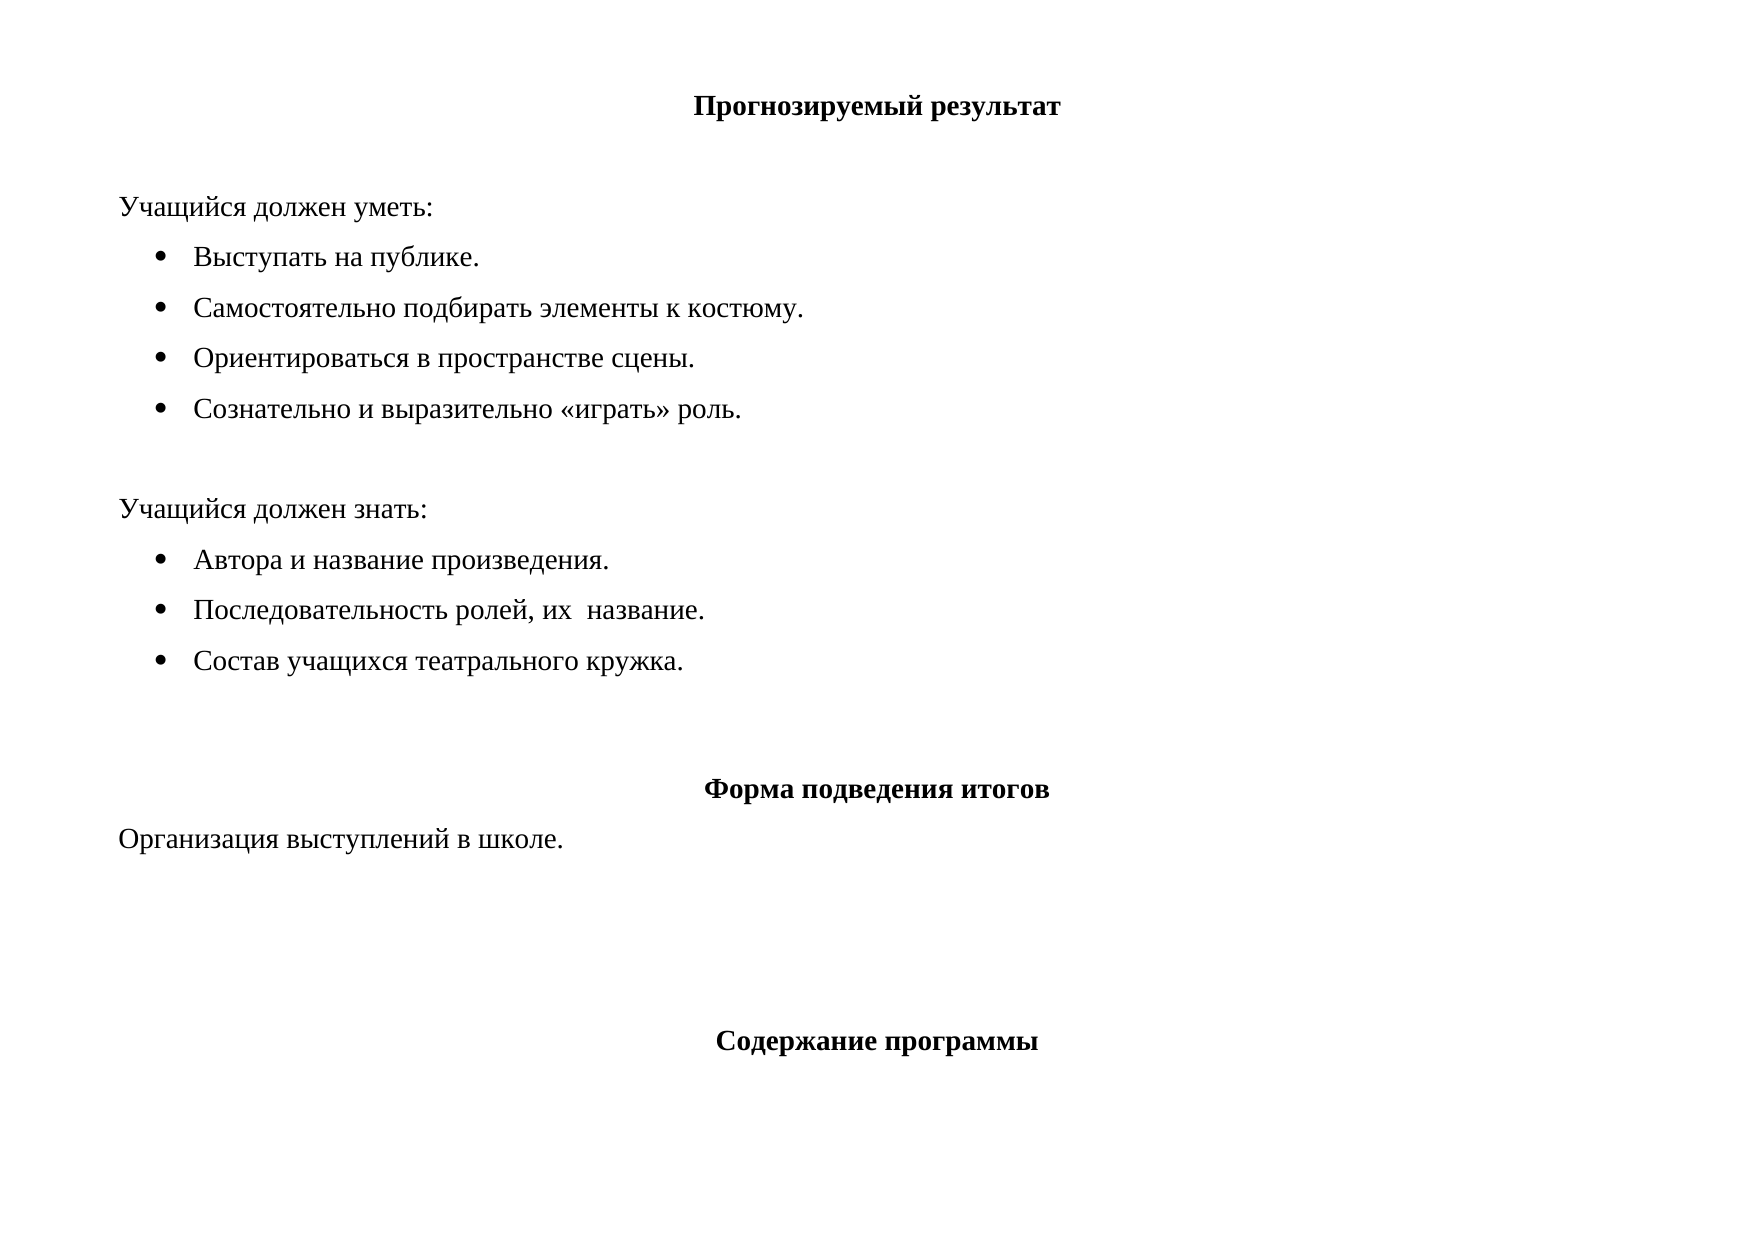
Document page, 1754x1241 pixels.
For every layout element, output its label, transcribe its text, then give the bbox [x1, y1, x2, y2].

text Содержание программы [118, 1023, 1636, 1056]
text Учащийся должен знать: [118, 491, 1636, 525]
list Ориентироваться в пространстве сцены. [156, 340, 1636, 374]
list Самостоятельно подбирать элементы к костюму. [156, 290, 1636, 323]
text Учащийся должен уметь: [118, 189, 1636, 223]
list Автора и название произведения. [156, 542, 1636, 575]
list Последовательность ролей, их название. [156, 592, 1636, 626]
list Выступать на публике. [156, 239, 1636, 273]
list Состав учащихся театрального кружка. [156, 643, 1636, 676]
text Форма подведения итогов [118, 771, 1636, 805]
text Организация выступлений в школе. [118, 822, 1636, 855]
list Сознательно и выразительно «играть» роль. [156, 391, 1636, 424]
text Прогнозируемый результат [118, 88, 1636, 122]
